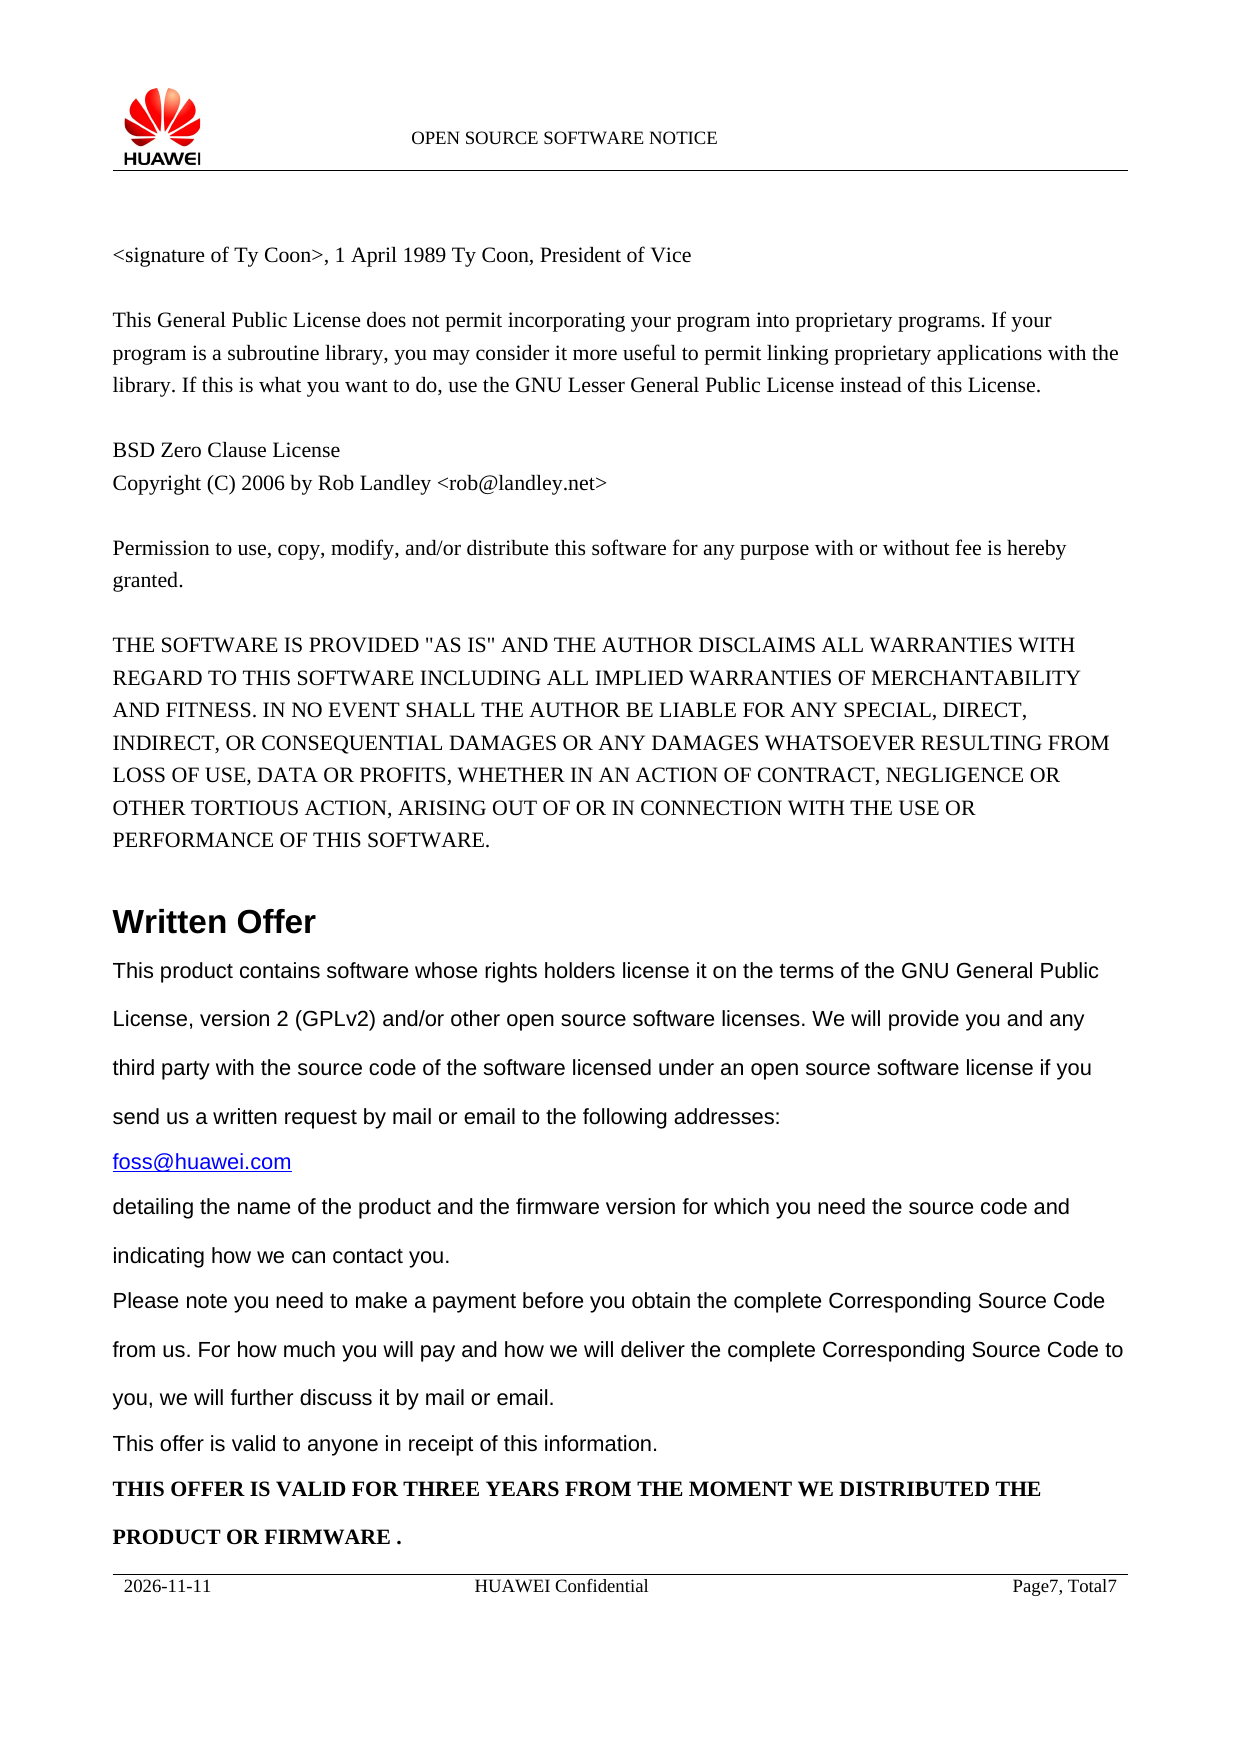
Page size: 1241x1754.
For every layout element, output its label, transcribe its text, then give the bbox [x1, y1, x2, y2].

text detailing the name of the product and the firmware version for which you need the source code and indicating how we can contact you. [112, 1190, 1128, 1272]
picture [124, 88, 201, 165]
text Written Offer [112, 889, 1128, 954]
text This offer is valid to anyone in receipt of this information. [112, 1427, 1128, 1459]
text This offer is valid for three years from the moment we distributed the product or firmware . [112, 1472, 1128, 1553]
text foss@huawei.com [112, 1145, 1128, 1178]
text This product contains software whose rights holders license it on the terms of the GNU General Public License, version 2 (GPLv2) and/or other open source software licenses. We will provide you and any third party with the source code of the software licensed under an open source software license if you send us a written request by mail or email to the following addresses: [112, 954, 1128, 1133]
text Please note you need to make a payment before you obtain the complete Corresponding Source Code from us. For how much you will pay and how we will deliver the complete Corresponding Source Code to you, we will further discuss it by mail or email. [112, 1284, 1128, 1414]
